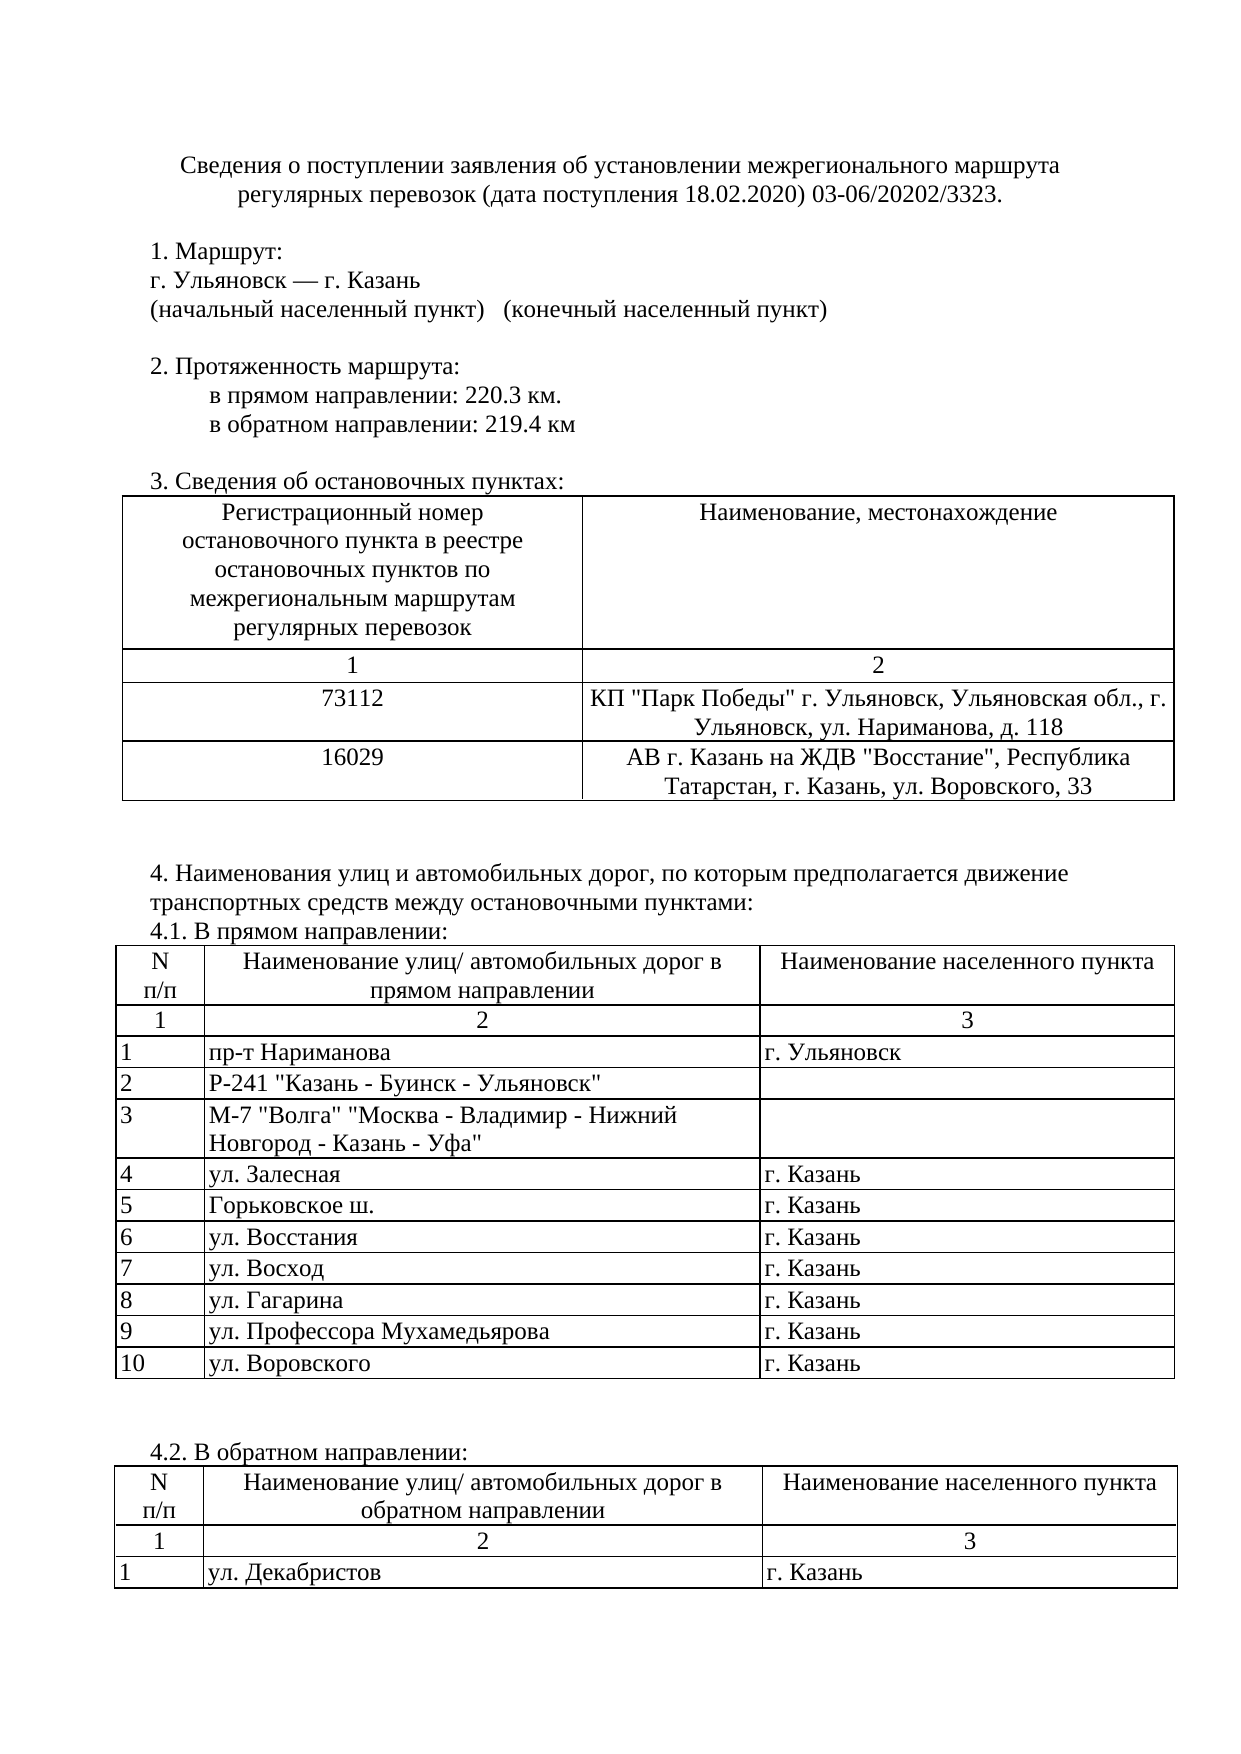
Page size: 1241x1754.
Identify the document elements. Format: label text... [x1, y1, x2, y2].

table_cell АВ г. Казань на ЖДВ "Восстание", Республика Татарстан, г. Казань, ул. Воровского, 33 [583, 742, 1173, 799]
table_cell г. Казань [761, 1348, 1174, 1377]
table_cell Р-241 "Казань - Буинск - Ульяновск" [205, 1068, 759, 1098]
table_cell 7 [117, 1253, 204, 1283]
text 2. Протяженность маршрута: [150, 351, 1090, 380]
table_cell [761, 1100, 1174, 1157]
table_cell г. Казань [761, 1222, 1174, 1252]
table_cell г. Ульяновск [761, 1037, 1174, 1067]
table_cell г. Казань [763, 1556, 1177, 1587]
table_header N п/п [117, 946, 204, 1004]
table_cell 2 [205, 1006, 759, 1035]
table_cell г. Казань [761, 1316, 1174, 1346]
table_cell 1 [115, 1557, 203, 1587]
text 4.1. В прямом направлении: [150, 916, 1090, 945]
table_cell г. Казань [761, 1253, 1174, 1283]
table_cell 2 [583, 650, 1173, 681]
text (начальный населенный пункт) (конечный населенный пункт) [150, 294, 1090, 322]
table_cell 73112 [123, 683, 582, 740]
table_cell [761, 1068, 1174, 1098]
table_cell КП "Парк Победы" г. Ульяновск, Ульяновская обл., г. Ульяновск, ул. Нариманова, д. 118 [583, 683, 1173, 740]
table_cell г. Казань [761, 1285, 1174, 1314]
table_cell М-7 "Волга" "Москва - Владимир - Нижний Новгород - Казань - Уфа" [205, 1100, 759, 1157]
table_cell 16029 [123, 742, 582, 799]
text 3. Сведения об остановочных пунктах: [150, 466, 1090, 495]
table_cell ул. Декабристов [204, 1557, 762, 1587]
table_cell Горьковское ш. [205, 1190, 759, 1220]
table_cell 10 [117, 1348, 204, 1377]
table_cell ул. Профессора Мухамедьярова [205, 1316, 759, 1346]
table_header N п/п [115, 1467, 203, 1524]
table_header Наименование улиц/ автомобильных дорог в обратном направлении [204, 1467, 762, 1524]
text Сведения о поступлении заявления об установлении межрегионального маршрута регулярных перевозок (дата поступления 18.02.2020) 03-06/20202/3323. [150, 150, 1090, 207]
table_header Наименование, местонахождение [583, 497, 1173, 648]
text 4.2. В обратном направлении: [150, 1437, 1090, 1465]
table_cell 8 [117, 1285, 204, 1314]
table_cell 2 [204, 1526, 762, 1556]
table_cell 3 [763, 1524, 1177, 1556]
table_cell ул. Залесная [205, 1159, 759, 1189]
table_cell г. Казань [761, 1190, 1174, 1220]
table_cell пр-т Нариманова [205, 1037, 759, 1067]
table_cell ул. Восстания [205, 1222, 759, 1252]
table_header Наименование населенного пункта [761, 946, 1174, 1004]
table_cell 2 [117, 1068, 204, 1098]
table_cell 9 [117, 1316, 204, 1346]
table_cell 3 [117, 1100, 204, 1157]
table_cell 1 [117, 1037, 204, 1067]
table_cell 3 [761, 1006, 1174, 1035]
text в обратном направлении: 219.4 км [150, 409, 1090, 437]
table_cell г. Казань [761, 1159, 1174, 1189]
text 1. Маршрут: [150, 236, 1090, 265]
table_cell 6 [117, 1222, 204, 1252]
table_cell ул. Гагарина [205, 1285, 759, 1314]
table_cell 5 [117, 1190, 204, 1220]
text в прямом направлении: 220.3 км. [150, 380, 1090, 409]
table_cell ул. Восход [205, 1253, 759, 1283]
text г. Ульяновск — г. Казань [150, 265, 1090, 294]
table_cell 4 [117, 1159, 204, 1189]
table_cell 1 [123, 650, 582, 681]
table_cell 1 [117, 1006, 204, 1035]
table_header Регистрационный номер остановочного пункта в реестре остановочных пунктов по межрегиональным маршрутам регулярных перевозок [123, 497, 582, 648]
text 4. Наименования улиц и автомобильных дорог, по которым предполагается движение транспортных средств между остановочными пунктами: [150, 858, 1090, 916]
table_cell ул. Воровского [205, 1348, 759, 1377]
table_header Наименование населенного пункта [763, 1467, 1177, 1524]
table_cell 1 [115, 1525, 203, 1556]
table_header Наименование улиц/ автомобильных дорог в прямом направлении [205, 946, 759, 1004]
